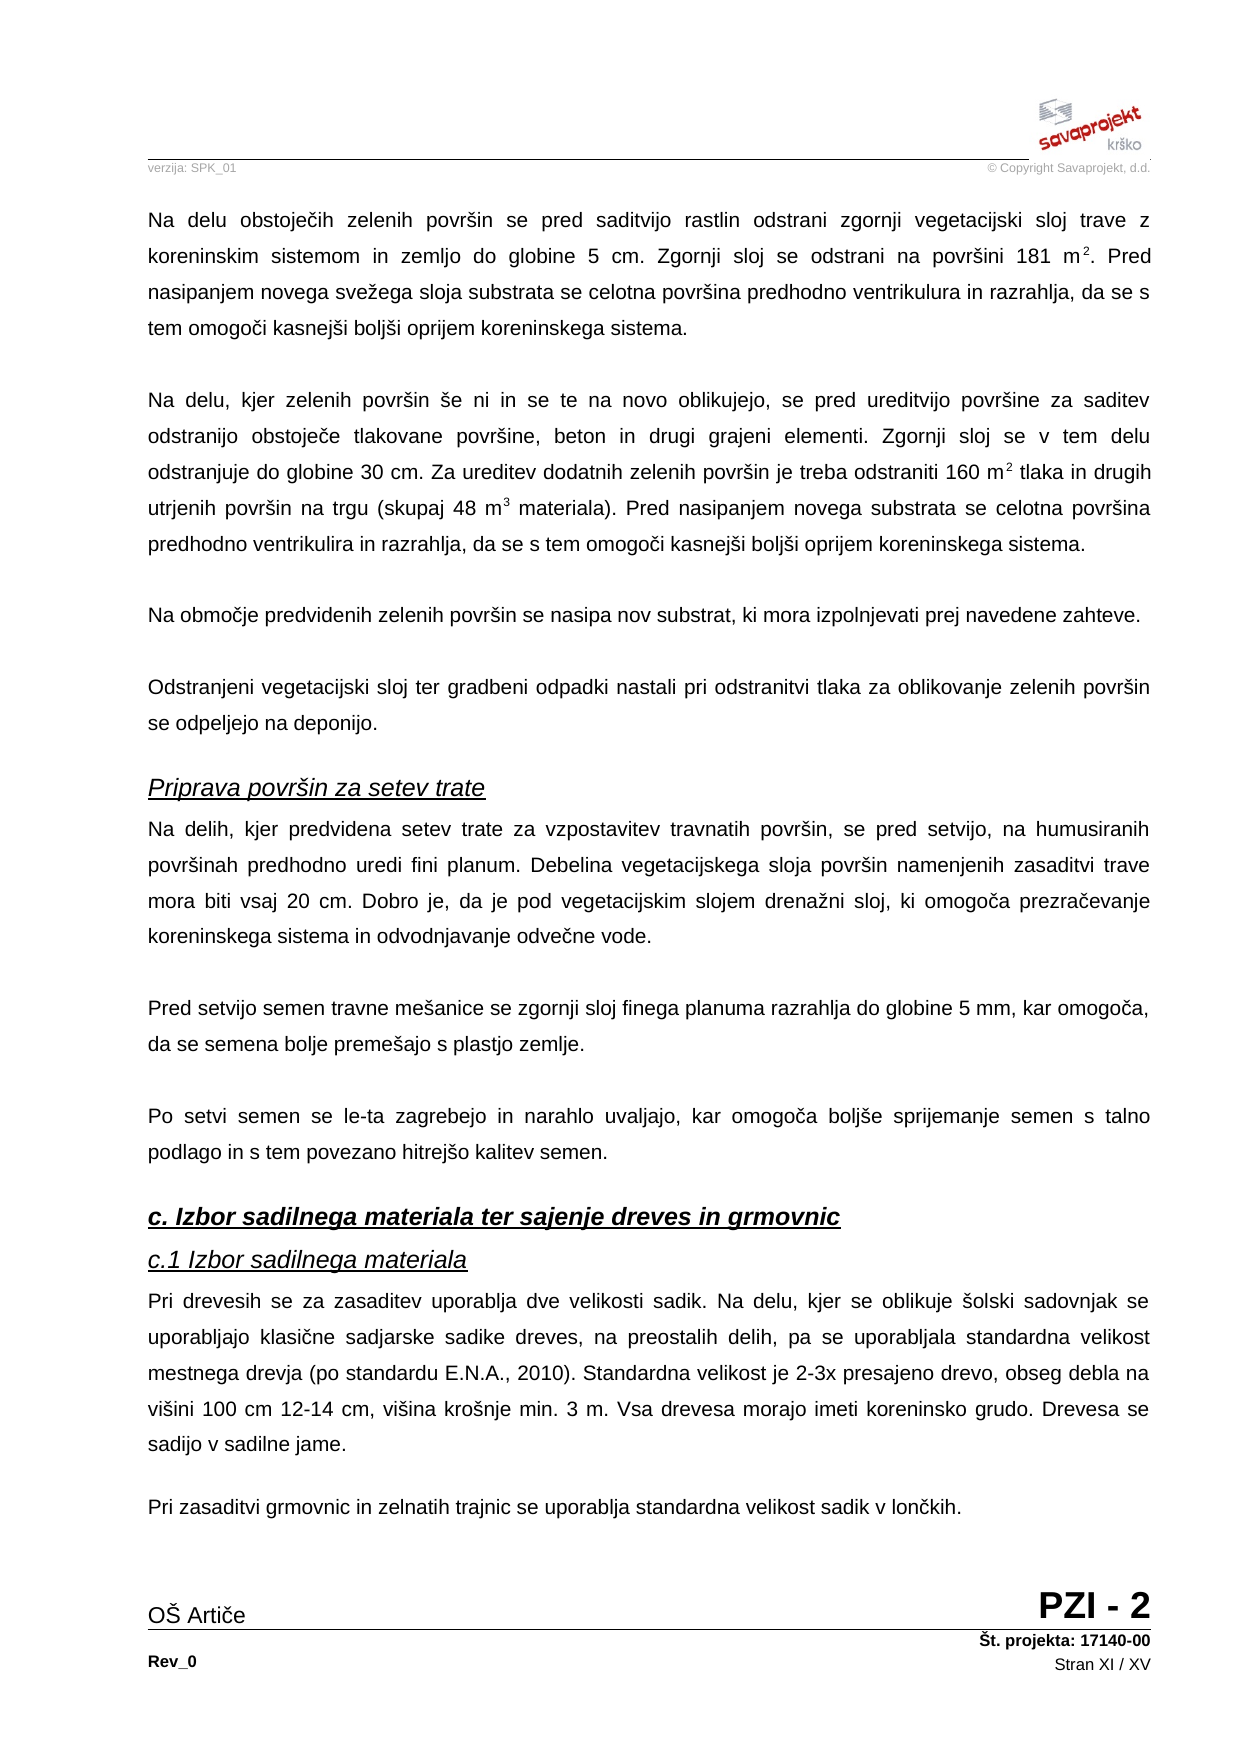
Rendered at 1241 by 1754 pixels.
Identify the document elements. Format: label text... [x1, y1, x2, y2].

text c.1 Izbor sadilnega materiala [148, 1245, 1152, 1274]
text Odstranjeni vegetacijski sloj ter gradbeni odpadki nastali pri odstranitvi tlaka za oblikovanje zelenih površin se odpeljejo na deponijo. [148, 675, 1152, 735]
text Na delu, kjer zelenih površin še ni in se te na novo oblikujejo, se pred ureditvijo površine za saditev odstranijo obstoječe tlakovane površine, beton in drugi grajeni elementi. Zgornji sloj se v tem delu odstranjuje do globine 30 cm. Za ureditev dodatnih zelenih površin je treba odstraniti 160 m2 tlaka in drugih utrjenih površin na trgu (skupaj 48 m3 materiala). Pred nasipanjem novega substrata se celotna površina predhodno ventrikulira in razrahlja, da se s tem omogoči kasnejši boljši oprijem koreninskega sistema. [148, 388, 1152, 555]
text Na delih, kjer predvidena setev trate za vzpostavitev travnatih površin, se pred setvijo, na humusiranih površinah predhodno uredi fini planum. Debelina vegetacijskega sloja površin namenjenih zasaditvi trave mora biti vsaj 20 cm. Dobro je, da je pod vegetacijskim slojem drenažni sloj, ki omogoča prezračevanje koreninskega sistema in odvodnjavanje odvečne vode. [148, 817, 1152, 948]
text Po setvi semen se le-ta zagrebejo in narahlo uvaljajo, kar omogoča boljše sprijemanje semen s talno podlago in s tem povezano hitrejšo kalitev semen. [148, 1104, 1152, 1164]
text Priprava površin za setev trate [148, 773, 1152, 802]
picture [1029, 88, 1151, 160]
text Pri zasaditvi grmovnic in zelnatih trajnic se uporablja standardna velikost sadik v lončkih. [148, 1494, 1152, 1518]
text Pri drevesih se za zasaditev uporablja dve velikosti sadik. Na delu, kjer se oblikuje šolski sadovnjak se uporabljajo klasične sadjarske sadike dreves, na preostalih delih, pa se uporabljala standardna velikost mestnega drevja (po standardu E.N.A., 2010). Standardna velikost je 2-3x presajeno drevo, obseg debla na višini 100 cm 12-14 cm, višina krošnje min. 3 m. Vsa drevesa morajo imeti koreninsko grudo. Drevesa se sadijo v sadilne jame. [148, 1288, 1152, 1456]
text Na območje predvidenih zelenih površin se nasipa nov substrat, ki mora izpolnjevati prej navedene zahteve. [148, 603, 1152, 627]
text c. Izbor sadilnega materiala ter sajenje dreves in grmovnic [148, 1202, 1152, 1231]
text Na delu obstoječih zelenih površin se pred saditvijo rastlin odstrani zgornji vegetacijski sloj trave z koreninskim sistemom in zemljo do globine 5 cm. Zgornji sloj se odstrani na površini 181 m2. Pred nasipanjem novega svežega sloja substrata se celotna površina predhodno ventrikulura in razrahlja, da se s tem omogoči kasnejši boljši oprijem koreninskega sistema. [148, 208, 1152, 340]
text Pred setvijo semen travne mešanice se zgornji sloj finega planuma razrahlja do globine 5 mm, kar omogoča, da se semena bolje premešajo s plastjo zemlje. [148, 996, 1152, 1056]
